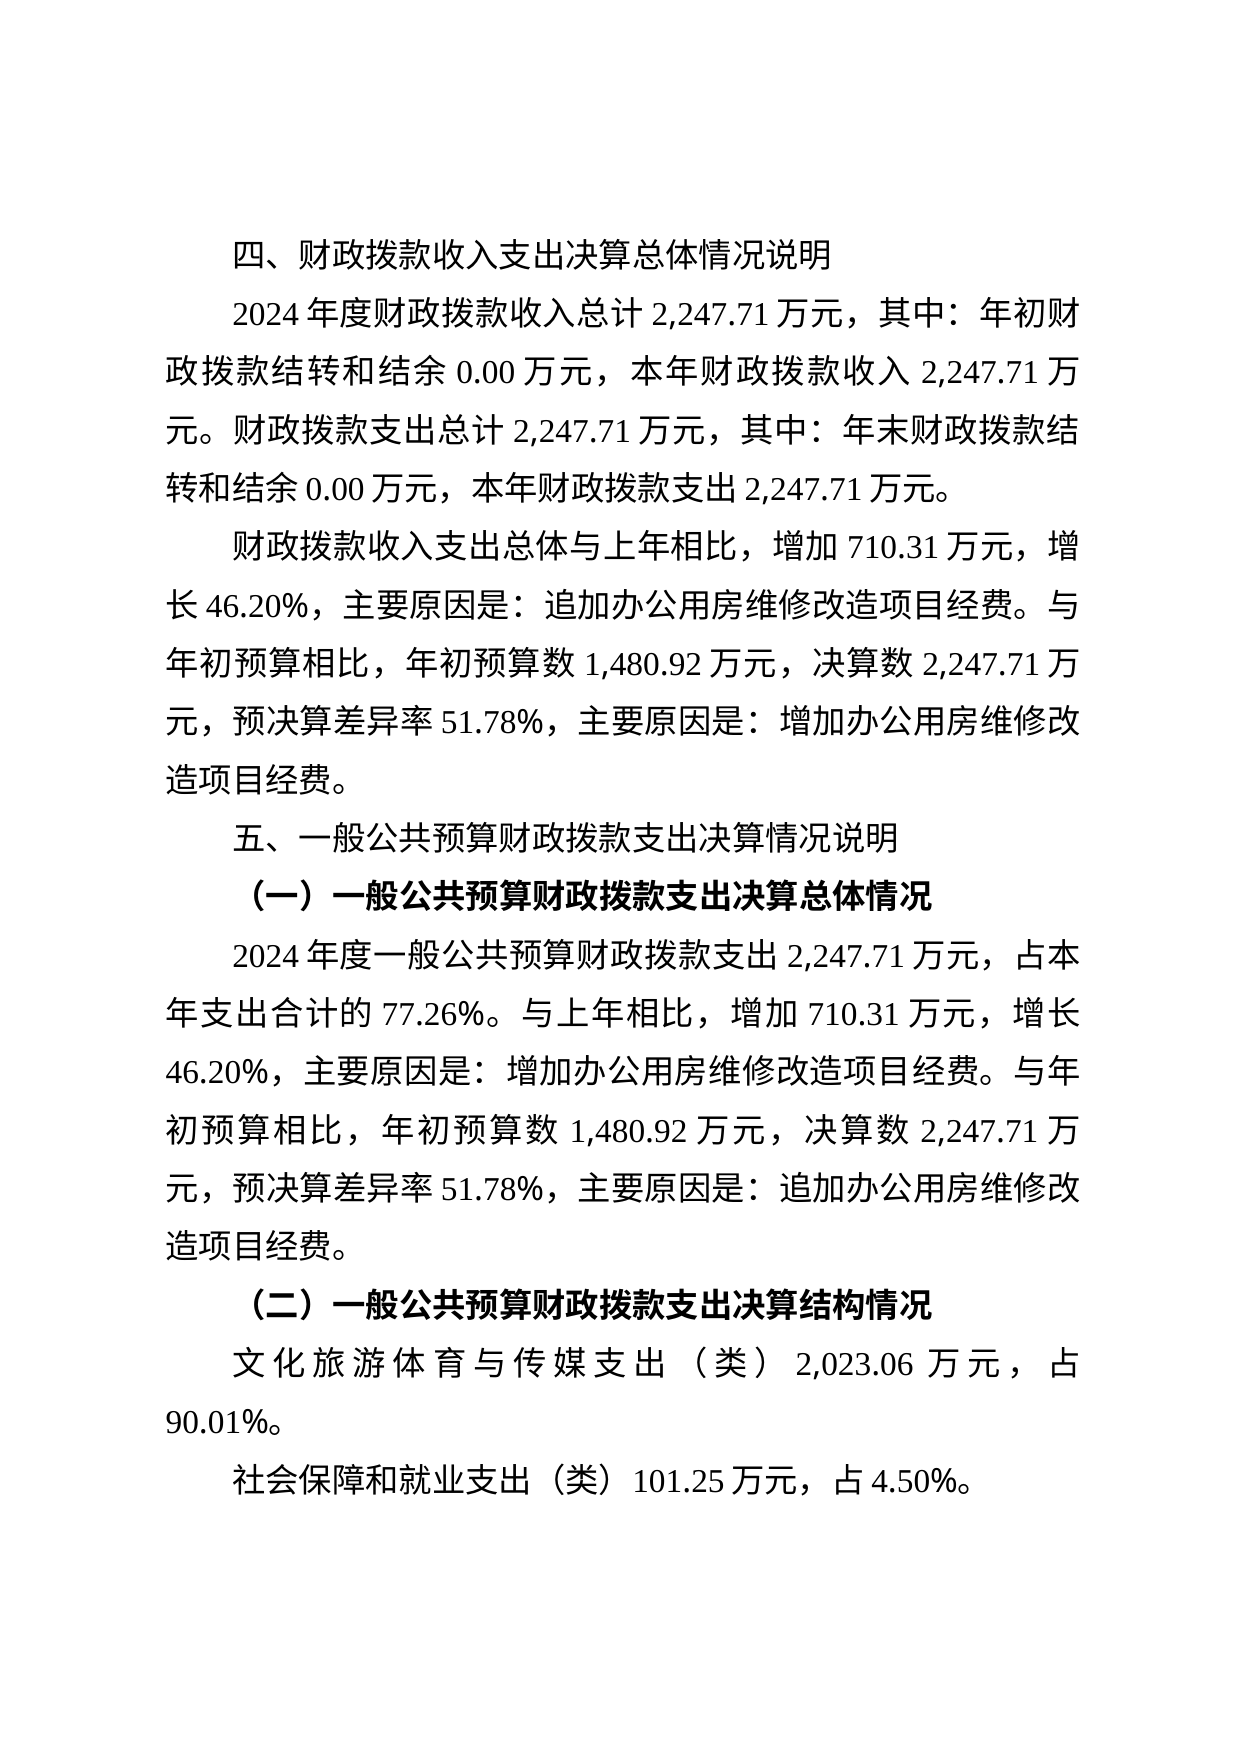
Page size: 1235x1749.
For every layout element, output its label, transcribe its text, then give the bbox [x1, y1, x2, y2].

text 社会保障和就业支出（类）101.25万元，占4.50%。 [165, 1443, 1081, 1502]
text 五、一般公共预算财政拨款支出决算情况说明 [165, 802, 1081, 860]
text 四、财政拨款收入支出决算总体情况说明 [165, 218, 1081, 277]
text 财政拨款收入支出总体与上年相比，增加710.31万元，增长46.20%，主要原因是：追加办公用房维修改造项目经费。与年初预算相比，年初预算数1,480.92万元，决算数2,247.71万元，预决算差异率51.78%，主要原因是：增加办公用房维修改造项目经费。 [165, 510, 1081, 802]
text （二）一般公共预算财政拨款支出决算结构情况 [165, 1268, 1081, 1327]
text 2024年度一般公共预算财政拨款支出2,247.71万元，占本年支出合计的77.26%。与上年相比，增加710.31万元，增长46.20%，主要原因是：增加办公用房维修改造项目经费。与年初预算相比，年初预算数1,480.92万元，决算数2,247.71万元，预决算差异率51.78%，主要原因是：追加办公用房维修改造项目经费。 [165, 918, 1081, 1268]
text （一）一般公共预算财政拨款支出决算总体情况 [165, 860, 1081, 918]
text 文化旅游体育与传媒支出（类）2,023.06万元，占90.01%。 [165, 1327, 1081, 1443]
text 2024年度财政拨款收入总计2,247.71万元，其中：年初财政拨款结转和结余0.00万元，本年财政拨款收入2,247.71万元。财政拨款支出总计2,247.71万元，其中：年末财政拨款结转和结余0.00万元，本年财政拨款支出2,247.71万元。 [165, 277, 1081, 510]
